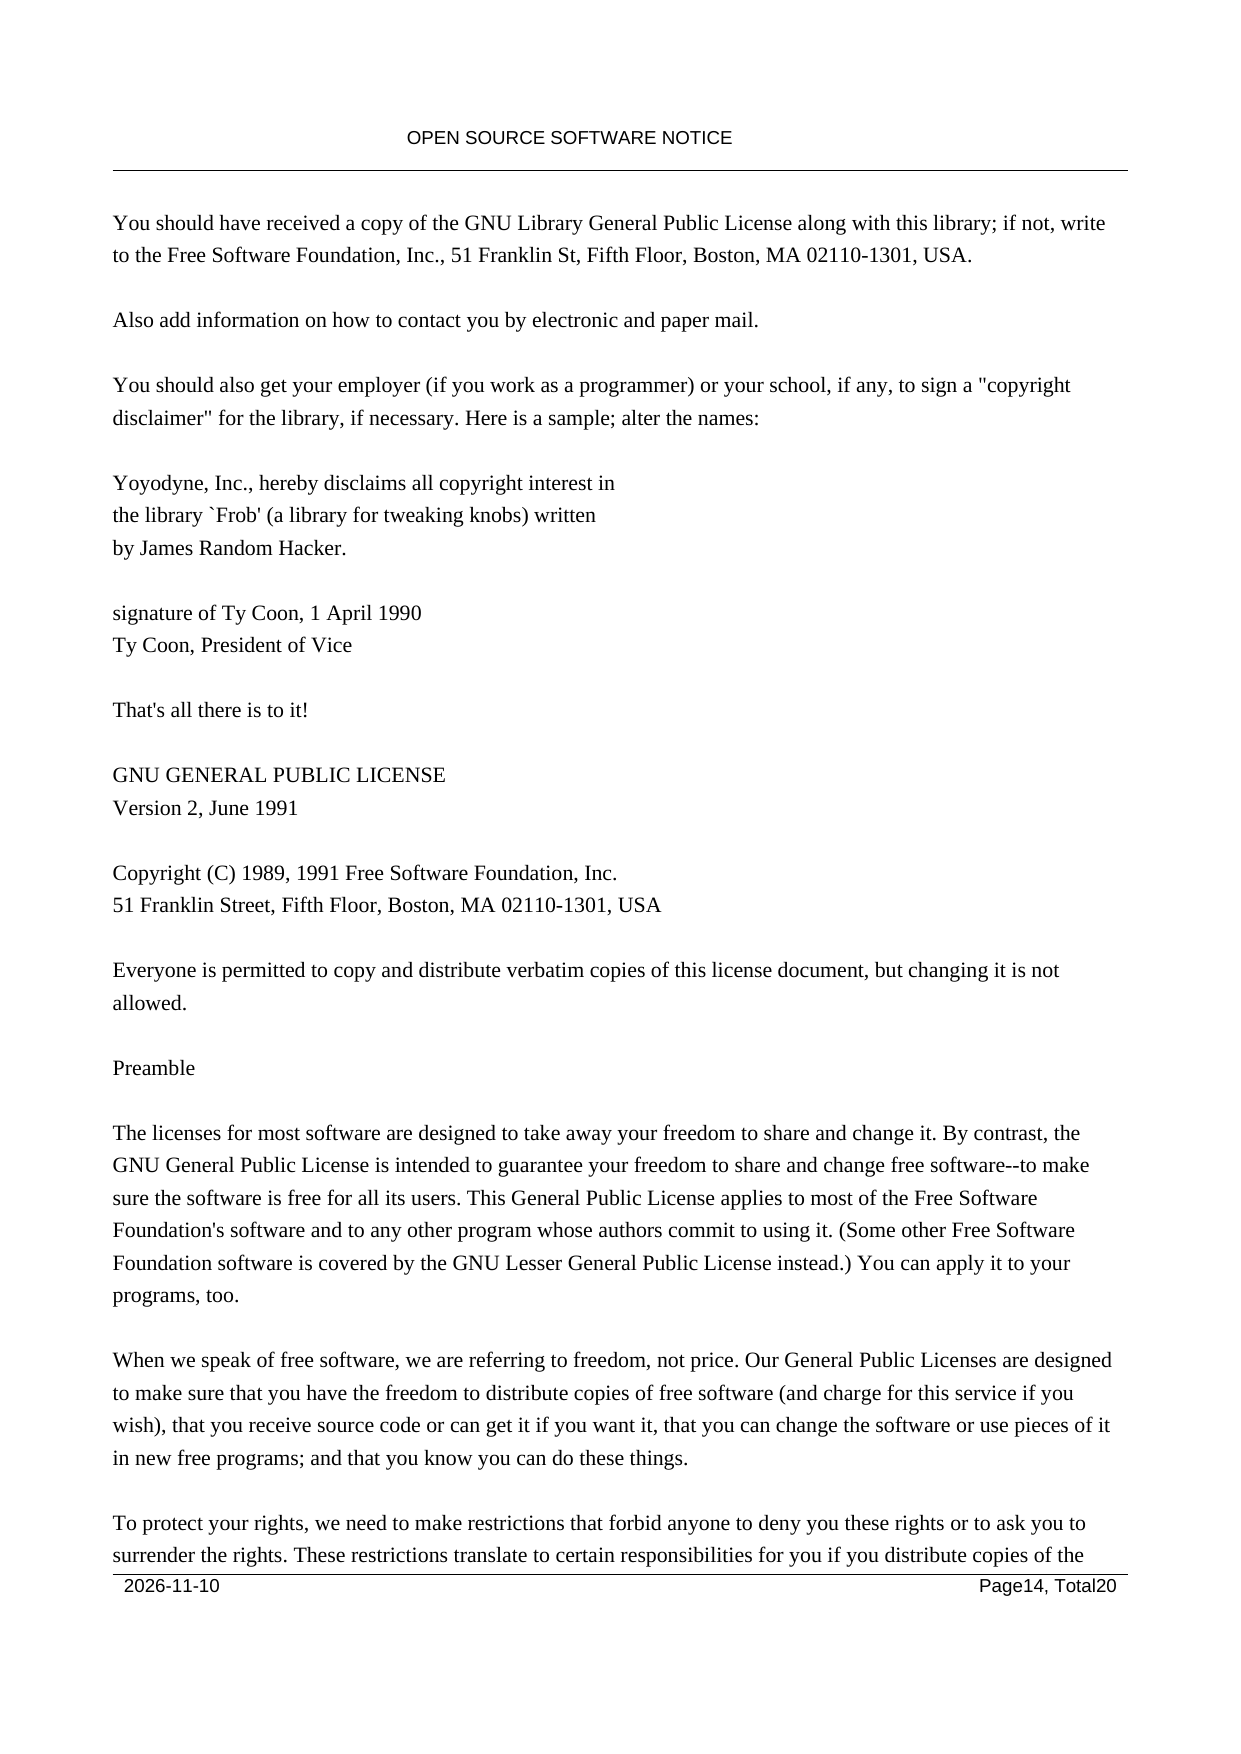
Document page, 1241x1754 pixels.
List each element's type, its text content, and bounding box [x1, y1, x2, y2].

text signature of Ty Coon, 1 April 1990 [112, 596, 1128, 629]
text You should have received a copy of the GNU Library General Public License along with this library; if not, write to the Free Software Foundation, Inc., 51 Franklin St, Fifth Floor, Boston, MA 02110-1301, USA. [112, 206, 1128, 271]
text The licenses for most software are designed to take away your freedom to share and change it. By contrast, the GNU General Public License is intended to guarantee your freedom to share and change free software--to make sure the software is free for all its users. This General Public License applies to most of the Free Software Foundation's software and to any other program whose authors commit to using it. (Some other Free Software Foundation software is covered by the GNU Lesser General Public License instead.) You can apply it to your programs, too. [112, 1116, 1128, 1311]
text 51 Franklin Street, Fifth Floor, Boston, MA 02110-1301, USA [112, 889, 1128, 921]
text Preamble [112, 1051, 1128, 1084]
text Copyright (C) 1989, 1991 Free Software Foundation, Inc. [112, 856, 1128, 889]
text Version 2, June 1991 [112, 791, 1128, 824]
text You should also get your employer (if you work as a programmer) or your school, if any, to sign a "copyright disclaimer" for the library, if necessary. Here is a sample; alter the names: [112, 369, 1128, 434]
text Also add information on how to contact you by electronic and paper mail. [112, 304, 1128, 336]
text by James Random Hacker. [112, 531, 1128, 564]
text That's all there is to it! [112, 694, 1128, 726]
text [112, 1506, 1128, 1571]
text GNU GENERAL PUBLIC LICENSE [112, 759, 1128, 791]
text Yoyodyne, Inc., hereby disclaims all copyright interest in [112, 466, 1128, 499]
text Everyone is permitted to copy and distribute verbatim copies of this license document, but changing it is not allowed. [112, 954, 1128, 1019]
text When we speak of free software, we are referring to freedom, not price. Our General Public Licenses are designed to make sure that you have the freedom to distribute copies of free software (and charge for this service if you wish), that you receive source code or can get it if you want it, that you can change the software or use pieces of it in new free programs; and that you know you can do these things. [112, 1344, 1128, 1474]
text the library `Frob' (a library for tweaking knobs) written [112, 499, 1128, 531]
text Ty Coon, President of Vice [112, 629, 1128, 661]
